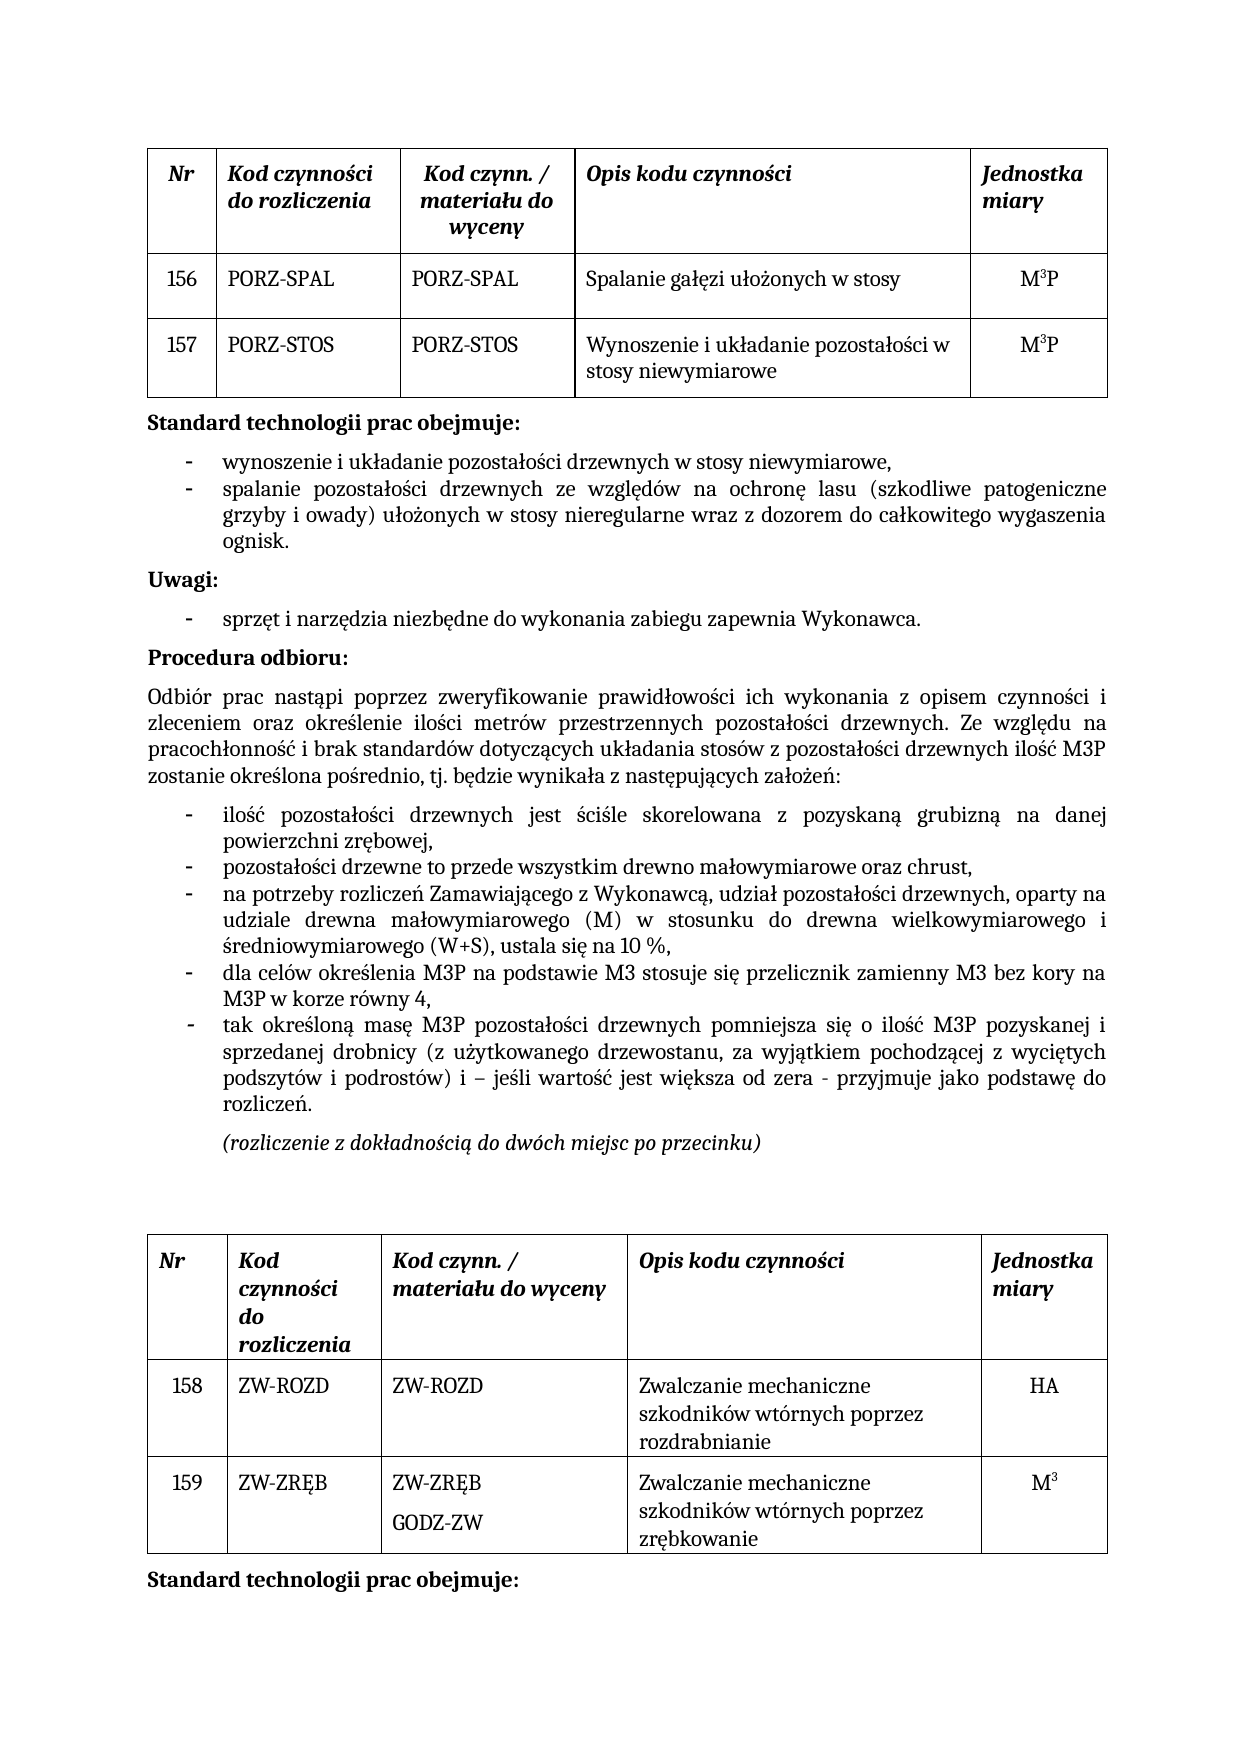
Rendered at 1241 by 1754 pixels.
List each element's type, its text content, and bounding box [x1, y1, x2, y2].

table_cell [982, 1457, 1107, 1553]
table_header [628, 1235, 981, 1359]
list spalanie pozostałości drzewnych ze względów na ochronę lasu (szkodliwe patogeniczne grzyby i owady) ułożonych w stosy nieregularne wraz z dozorem do całkowitego wygaszenia ognisk. [185, 475, 1107, 554]
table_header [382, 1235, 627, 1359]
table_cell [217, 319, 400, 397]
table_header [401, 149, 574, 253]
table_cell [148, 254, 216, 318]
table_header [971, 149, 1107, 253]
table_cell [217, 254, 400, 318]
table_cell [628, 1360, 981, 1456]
text Uwagi: [148, 567, 1107, 593]
text (rozliczenie z dokładnością do dwóch miejsc po przecinku) [148, 1130, 1107, 1156]
list na potrzeby rozliczeń Zamawiającego z Wykonawcą, udział pozostałości drzewnych, oparty na udziale drewna małowymiarowego (M) w stosunku do drewna wielkowymiarowego i średniowymiarowego (W+S), ustala się na 10 %, [185, 880, 1107, 959]
list pozostałości drzewne to przede wszystkim drewno małowymiarowe oraz chrust, [185, 854, 1107, 880]
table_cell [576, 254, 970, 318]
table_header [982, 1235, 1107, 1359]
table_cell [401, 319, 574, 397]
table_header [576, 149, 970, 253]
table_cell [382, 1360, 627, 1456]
text Procedura odbioru: [148, 644, 1107, 671]
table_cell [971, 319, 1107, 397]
text Standard technologii prac obejmuje: [148, 410, 1107, 436]
list wynoszenie i układanie pozostałości drzewnych w stosy niewymiarowe, [185, 449, 1107, 475]
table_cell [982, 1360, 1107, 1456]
text Standard technologii prac obejmuje: [148, 1567, 1107, 1593]
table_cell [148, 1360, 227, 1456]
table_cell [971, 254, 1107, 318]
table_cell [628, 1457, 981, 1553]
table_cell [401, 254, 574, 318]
list tak określoną masę M3P pozostałości drzewnych pomniejsza się o ilość M3P pozyskanej i sprzedanej drobnicy (z użytkowanego drzewostanu, za wyjątkiem pochodzącej z wyciętych podszytów i podrostów) i – jeśli wartość jest większa od zera - przyjmuje jako podstawę do rozliczeń. [185, 1012, 1107, 1118]
text Odbiór prac nastąpi poprzez zweryfikowanie prawidłowości ich wykonania z opisem czynności i zleceniem oraz określenie ilości metrów przestrzennych pozostałości drzewnych. Ze względu na pracochłonność i brak standardów dotyczących układania stosów z pozostałości drzewnych ilość M3P zostanie określona pośrednio, tj. będzie wynikała z następujących założeń: [148, 683, 1107, 789]
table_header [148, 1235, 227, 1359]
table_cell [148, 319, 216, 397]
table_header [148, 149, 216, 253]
list sprzęt i narzędzia niezbędne do wykonania zabiegu zapewnia Wykonawca. [185, 606, 1107, 632]
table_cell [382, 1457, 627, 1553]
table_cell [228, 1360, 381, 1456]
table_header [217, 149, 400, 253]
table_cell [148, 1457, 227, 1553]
list ilość pozostałości drzewnych jest ściśle skorelowana z pozyskaną grubizną na danej powierzchni zrębowej, [185, 801, 1107, 854]
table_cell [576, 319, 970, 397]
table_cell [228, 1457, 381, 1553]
list dla celów określenia M3P na podstawie M3 stosuje się przelicznik zamienny M3 bez kory na M3P w korze równy 4, [185, 959, 1107, 1012]
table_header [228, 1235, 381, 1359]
